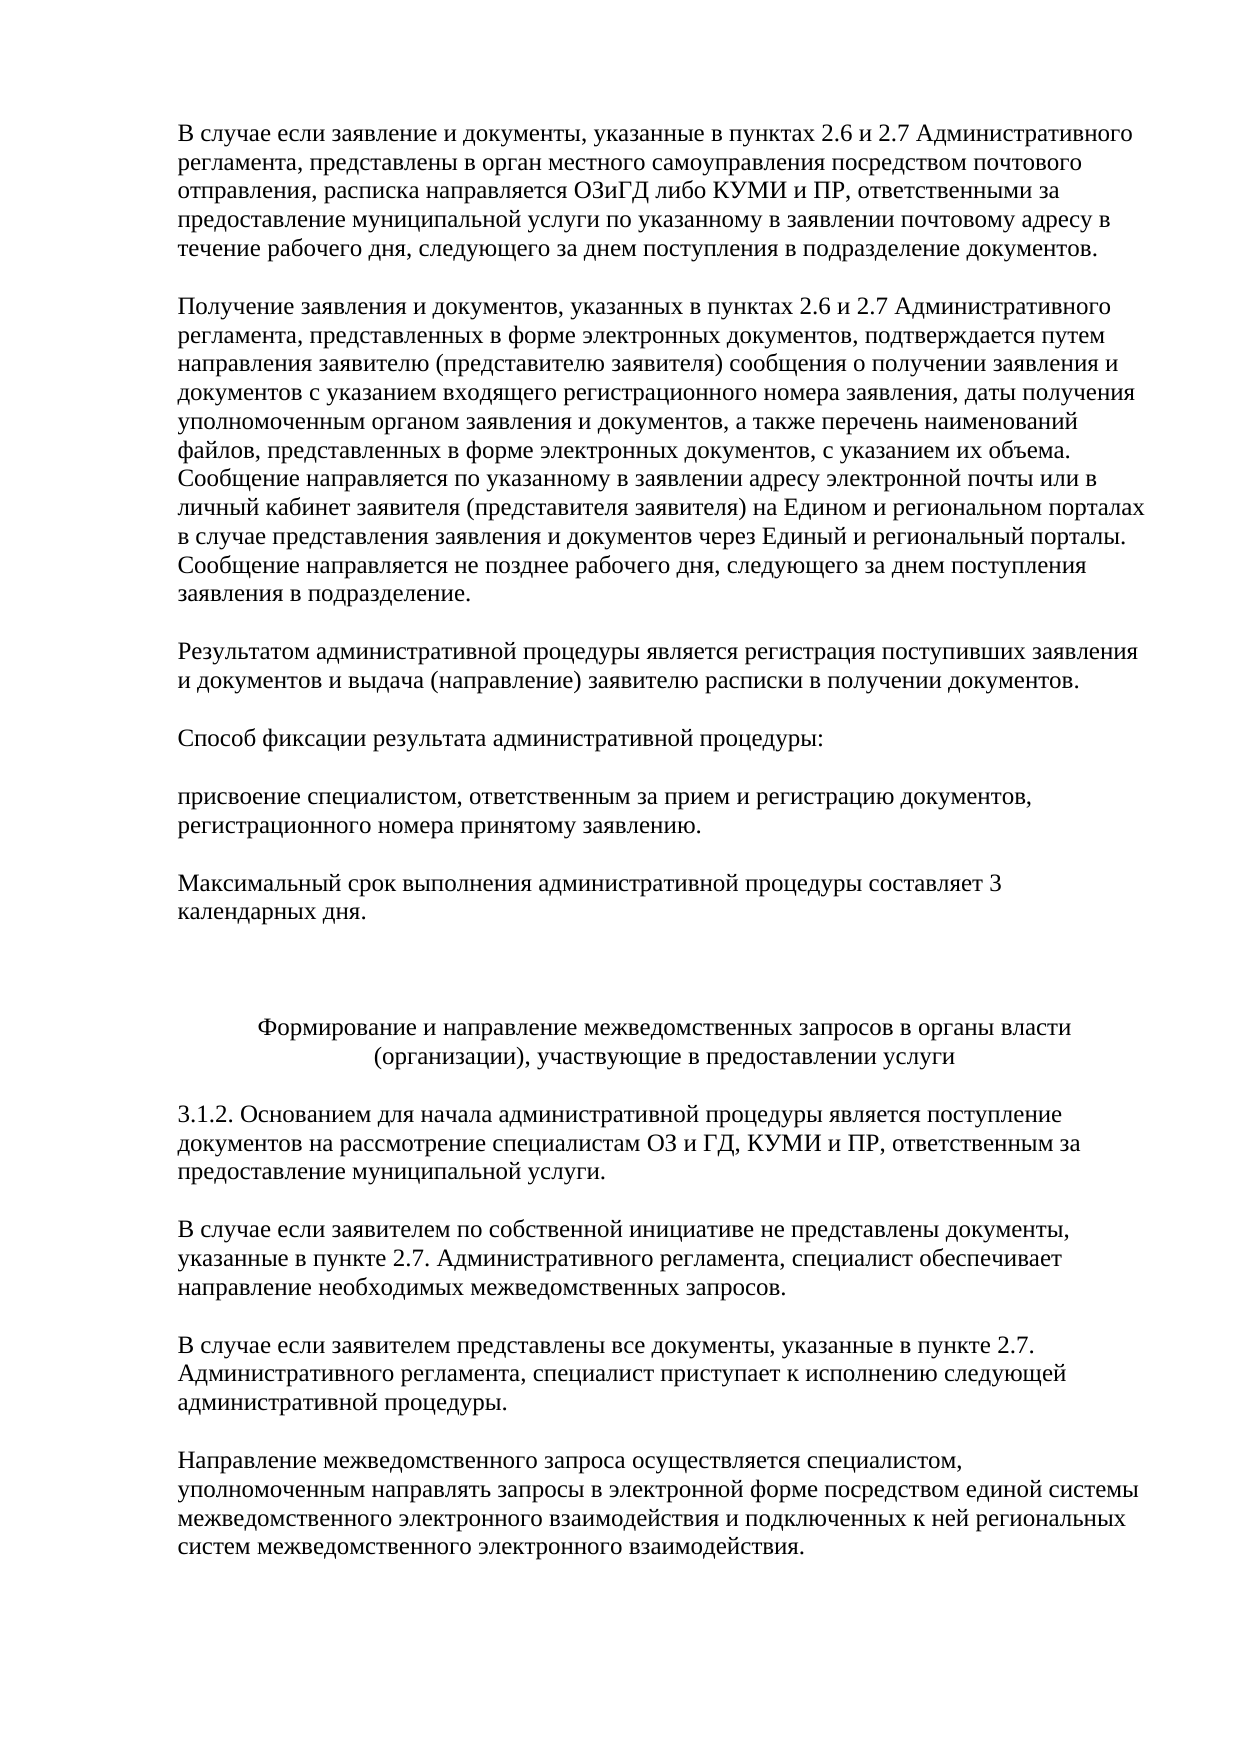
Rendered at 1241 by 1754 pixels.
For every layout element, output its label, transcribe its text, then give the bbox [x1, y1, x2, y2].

text Способ фиксации результата административной процедуры: [177, 723, 1152, 752]
text В случае если заявление и документы, указанные в пунктах 2.6 и 2.7 Административного регламента, представлены в орган местного самоуправления посредством почтового отправления, расписка направляется ОЗиГД либо КУМИ и ПР, ответственными за предоставление муниципальной услуги по указанному в заявлении почтовому адресу в течение рабочего дня, следующего за днем поступления в подразделение документов. [177, 118, 1152, 262]
text 3.1.2. Основанием для начала административной процедуры является поступление документов на рассмотрение специалистам ОЗ и ГД, КУМИ и ПР, ответственным за предоставление муниципальной услуги. [177, 1099, 1152, 1185]
text Результатом административной процедуры является регистрация поступивших заявления и документов и выдача (направление) заявителю расписки в получении документов. [177, 636, 1152, 694]
text В случае если заявителем по собственной инициативе не представлены документы, указанные в пункте 2.7. Административного регламента, специалист обеспечивает направление необходимых межведомственных запросов. [177, 1214, 1152, 1301]
text присвоение специалистом, ответственным за прием и регистрацию документов, регистрационного номера принятому заявлению. [177, 781, 1152, 838]
text В случае если заявителем представлены все документы, указанные в пункте 2.7. Административного регламента, специалист приступает к исполнению следующей административной процедуры. [177, 1330, 1152, 1416]
text Максимальный срок выполнения административной процедуры составляет 3 календарных дня. [177, 868, 1152, 925]
text Направление межведомственного запроса осуществляется специалистом, уполномоченным направлять запросы в электронной форме посредством единой системы межведомственного электронного взаимодействия и подключенных к ней региональных систем межведомственного электронного взаимодействия. [177, 1445, 1152, 1560]
text Получение заявления и документов, указанных в пунктах 2.6 и 2.7 Административного регламента, представленных в форме электронных документов, подтверждается путем направления заявителю (представителю заявителя) сообщения о получении заявления и документов с указанием входящего регистрационного номера заявления, даты получения уполномоченным органом заявления и документов, а также перечень наименований файлов, представленных в форме электронных документов, с указанием их объема. Сообщение направляется по указанному в заявлении адресу электронной почты или в личный кабинет заявителя (представителя заявителя) на Едином и региональном порталах в случае представления заявления и документов через Единый и региональный порталы. Сообщение направляется не позднее рабочего дня, следующего за днем поступления заявления в подразделение. [177, 291, 1152, 607]
text Формирование и направление межведомственных запросов в органы власти (организации), участвующие в предоставлении услуги [177, 1012, 1152, 1070]
